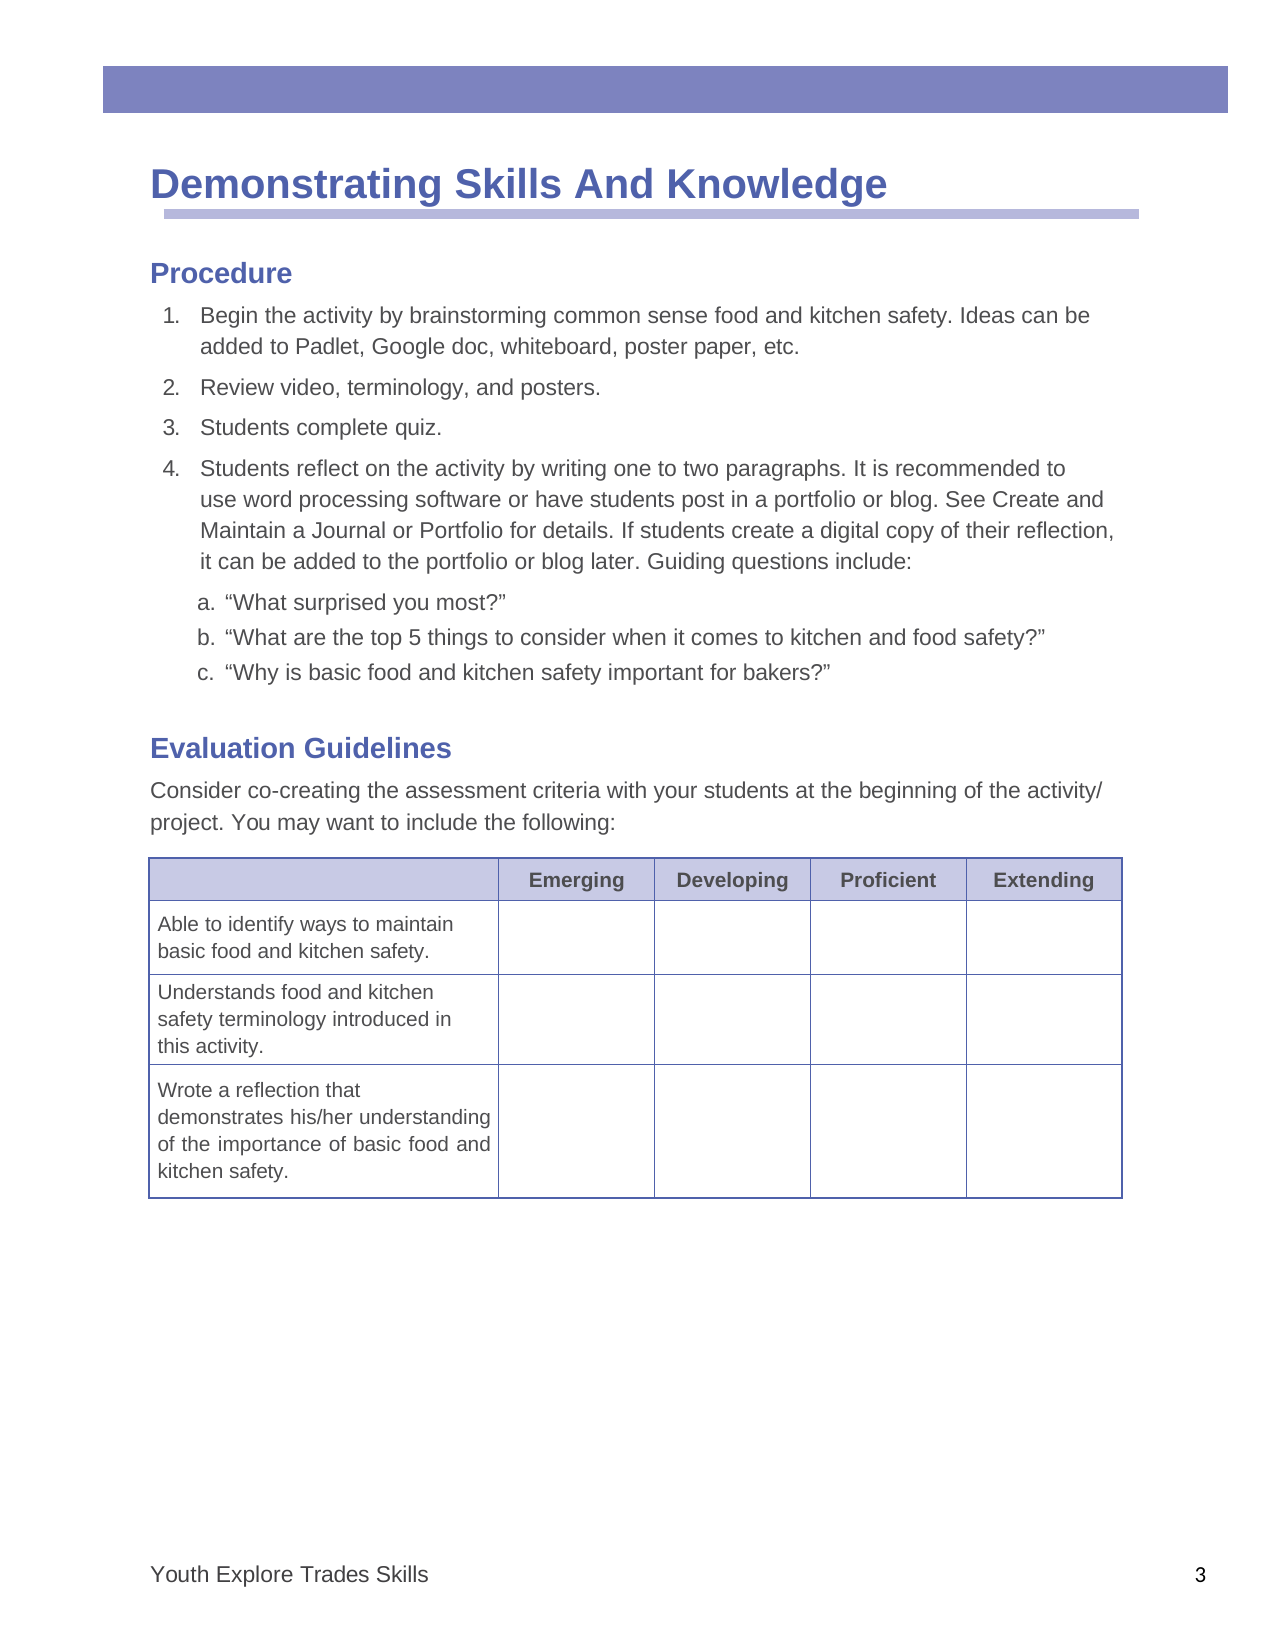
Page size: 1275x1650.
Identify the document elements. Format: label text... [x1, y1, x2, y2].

text Procedure [150, 256, 1239, 289]
table_cell [499, 1065, 654, 1197]
table_header Proficient [811, 859, 966, 900]
subtitle Evaluation Guidelines [150, 731, 1239, 764]
table_header Extending [967, 859, 1121, 900]
text Consider co-creating the assessment criteria with your students at the beginning of the activity/ project. You may want to include the following: [150, 777, 1120, 835]
list Review video, terminology, and posters. [162, 374, 1239, 400]
table_cell [967, 901, 1121, 973]
text use word processing software or have students post in a portfolio or blog. See Create and Maintain a Journal or Portfolio for details. If students create a digital copy of their reflection, it can be added to the portfolio or blog later. Guiding questions include: [200, 486, 1120, 575]
text Demonstrating Skills And Knowledge [150, 160, 1239, 208]
table_cell [499, 901, 654, 973]
table_header Developing [655, 859, 810, 900]
list “What surprised you most?” [197, 589, 1239, 615]
table_cell [811, 901, 966, 973]
table_header [150, 859, 498, 900]
table_cell Able to identify ways to maintain basic food and kitchen safety. [150, 901, 498, 973]
table_cell [655, 1065, 810, 1197]
table_cell Wrote a reflection that demonstrates his/her understanding of the importance of basic food and kitchen safety. [150, 1065, 498, 1197]
table_cell [811, 975, 966, 1063]
table_cell [655, 975, 810, 1063]
table_cell [499, 975, 654, 1063]
table_cell [811, 1065, 966, 1197]
list Begin the activity by brainstorming common sense food and kitchen safety. Ideas can be added to Padlet, Google doc, whiteboard, poster paper, etc. [162, 302, 1095, 359]
table_cell Understands food and kitchen safety terminology introduced in this activity. [150, 975, 498, 1063]
list “Why is basic food and kitchen safety important for bakers?” [197, 659, 1239, 685]
list “What are the top 5 things to consider when it comes to kitchen and food safety?” [197, 624, 1239, 650]
table_header Emerging [499, 859, 654, 900]
list Students reflect on the activity by writing one to two paragraphs. It is recommended to [162, 455, 1239, 481]
table_cell [967, 975, 1121, 1063]
table_cell [655, 901, 810, 973]
list Students complete quiz. [162, 414, 1239, 441]
table_cell [967, 1065, 1121, 1197]
